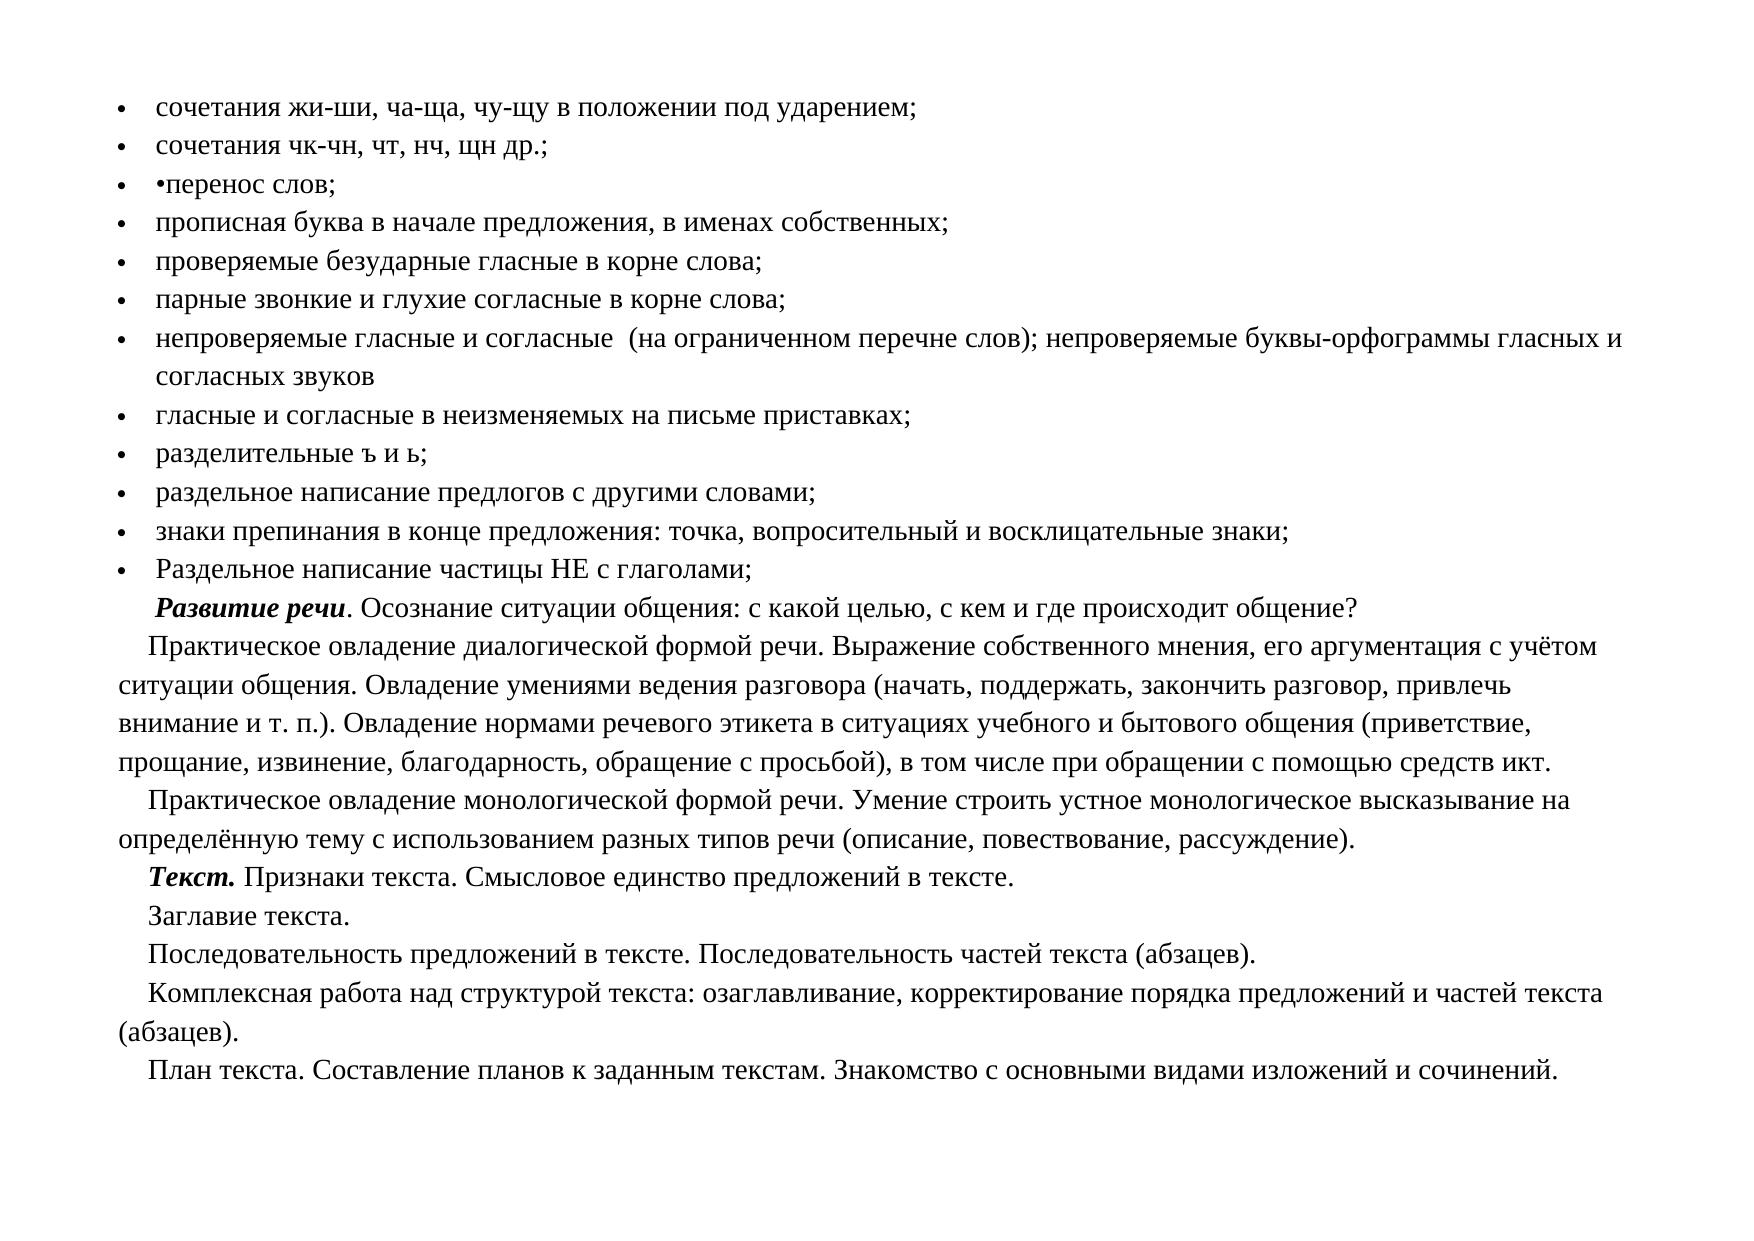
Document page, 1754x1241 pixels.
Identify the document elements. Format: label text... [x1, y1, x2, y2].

text Практическое овладение монологической формой речи. Умение строить устное монологическое высказывание на определённую тему с использованием разных типов речи (описание, повествование, рассуждение). [118, 782, 1636, 854]
list парные звонкие и глухие согласные в корне слова; [118, 281, 1636, 315]
text Развитие речи. Осознание ситуации общения: с какой целью, с кем и где происходит общение? [118, 590, 1636, 623]
list гласные и согласные в неизменяемых на письме приставках; [118, 397, 1636, 431]
list знаки препинания в конце предложения: точка, вопросительный и восклицательные знаки; [118, 513, 1636, 546]
list непроверяемые гласные и согласные (на ограниченном перечне слов); непроверяемые буквы-орфограммы гласных и согласных звуков [118, 320, 1636, 392]
list Раздельное написание частицы НЕ с глаголами; [118, 551, 1636, 585]
list разделительные ъ и ь; [118, 436, 1636, 469]
text План текста. Составление планов к заданным текстам. Знакомство с основными видами изложений и сочинений. [118, 1052, 1636, 1086]
list проверяемые безударные гласные в корне слова; [118, 243, 1636, 276]
list •перенос слов; [118, 166, 1636, 199]
text Практическое овладение диалогической формой речи. Выражение собственного мнения, его аргументация с учётом ситуации общения. Овладение умениями ведения разговора (начать, поддержать, закончить разговор, привлечь внимание и т. п.). Овладение нормами речевого этикета в ситуациях учебного и бытового общения (приветствие, прощание, извинение, благодарность, обращение с просьбой), в том числе при обращении с помощью средств икт. [118, 628, 1636, 777]
list сочетания жи-ши, ча-ща, чу-щу в положении под ударением; [118, 89, 1636, 122]
text Текст. Признаки текста. Смысловое единство предложений в тексте. [118, 859, 1636, 893]
text Заглавие текста. [118, 898, 1636, 932]
list сочетания чк-чн, чт, нч, щн др.; [118, 127, 1636, 161]
list раздельное написание предлогов с другими словами; [118, 474, 1636, 508]
text Комплексная работа над структурой текста: озаглавливание, корректирование порядка предложений и частей текста (абзацев). [118, 975, 1636, 1047]
list прописная буква в начале предложения, в именах собственных; [118, 204, 1636, 238]
text Последовательность предложений в тексте. Последовательность частей текста (абзацев). [118, 937, 1636, 970]
